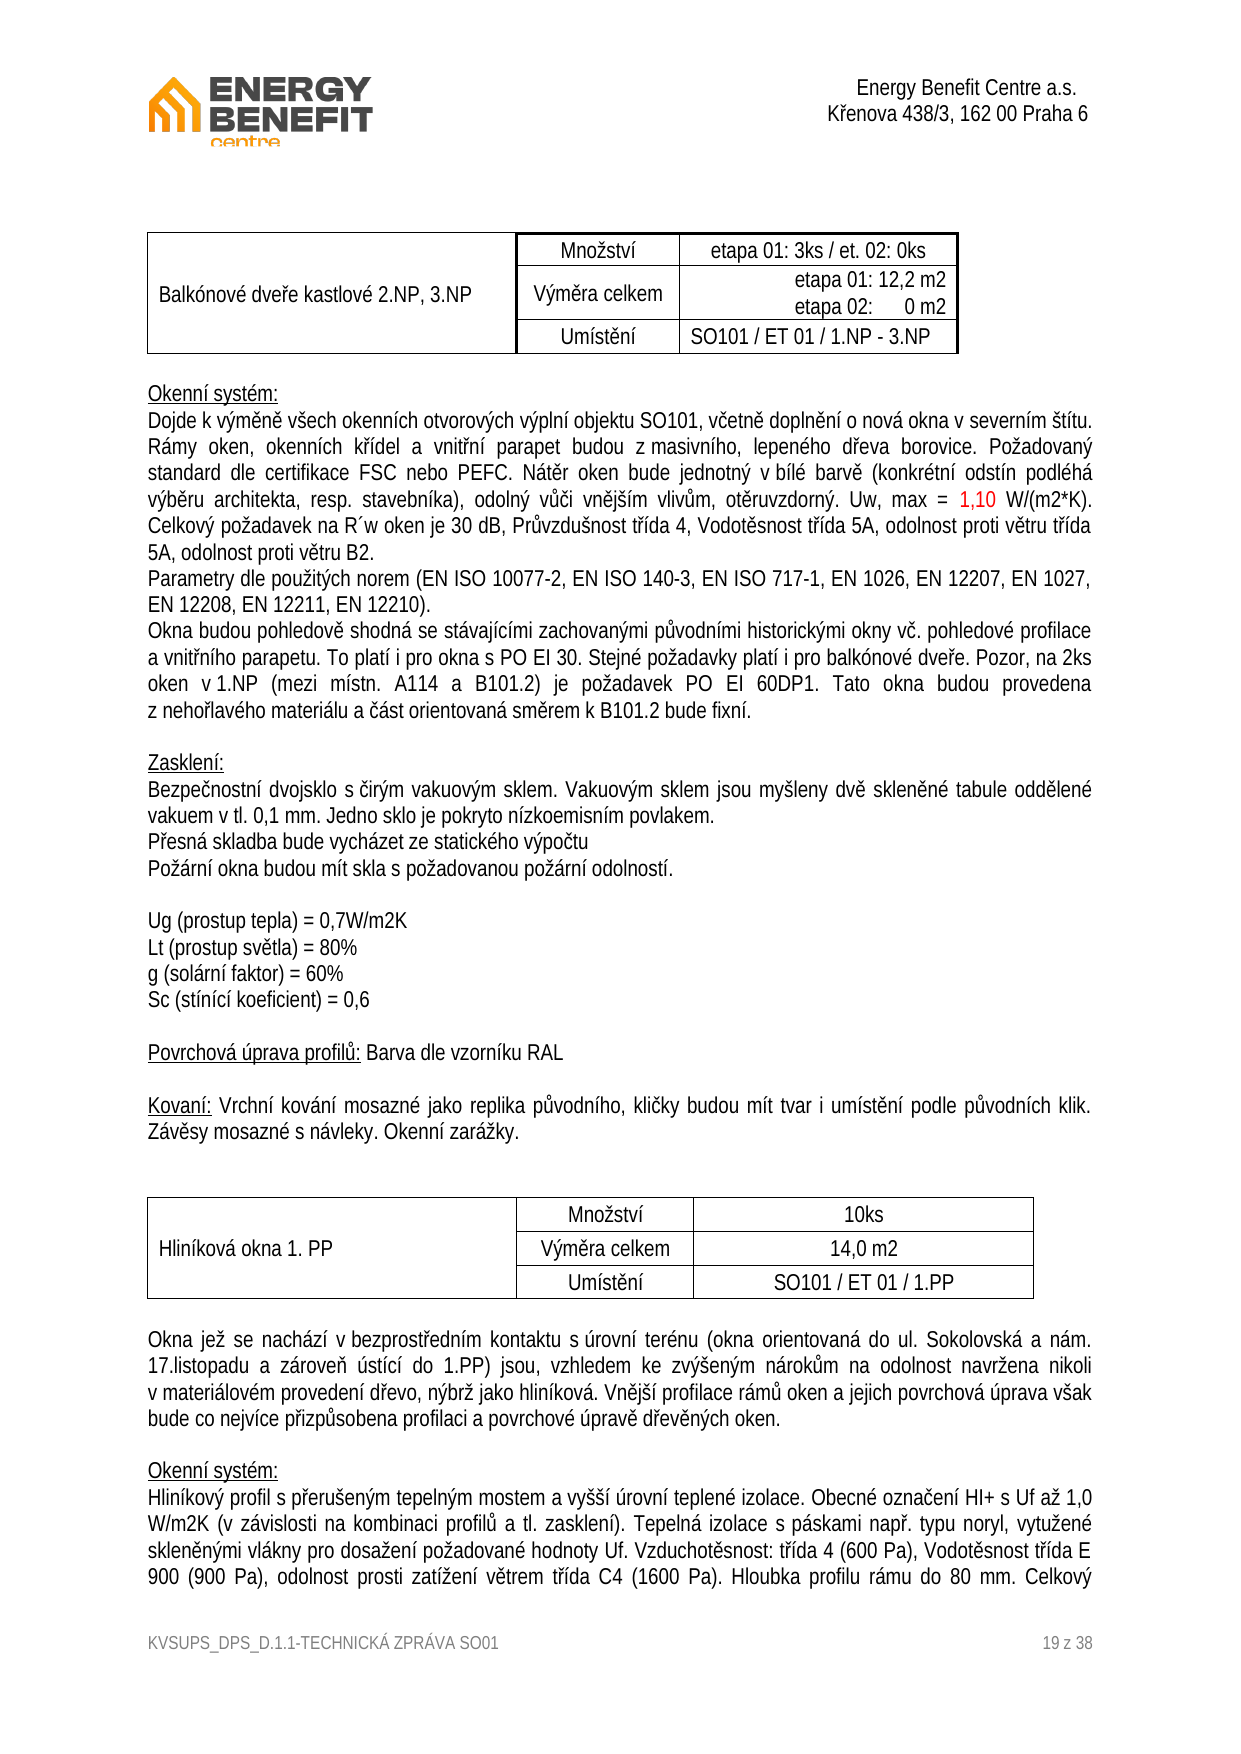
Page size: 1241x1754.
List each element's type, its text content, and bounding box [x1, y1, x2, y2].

text Okenní systém: [148, 1457, 1092, 1484]
table_header Množství [518, 235, 679, 265]
text Dojde k výměně všech okenních otvorových výplní objektu SO101, včetně doplnění o nová okna v severním štítu. Rámy oken, okenních křídel a vnitřní parapet budou z masivního, lepeného dřeva borovice. Požadovaný standard dle certifikace FSC nebo PEFC. Nátěr oken bude jednotný v bílé barvě (konkrétní odstín podléhá výběru architekta, resp. stavebníka), odolný vůči vnějším vlivům, otěruvzdorný. Uw, max = 1,10 W/(m2*K). Celkový požadavek na R´w oken je 30 dB, Průvzdušnost třída 4, Vodotěsnost třída 5A, odolnost proti větru třída 5A, odolnost proti větru B2. [148, 407, 1092, 565]
text Okenní systém: [148, 380, 1092, 407]
text Požární okna budou mít skla s požadovanou požární odolností. [148, 855, 1092, 881]
table_header 10ks [694, 1198, 1033, 1231]
table_header etapa 01: 3ks / et. 02: 0ks [680, 235, 956, 265]
text Kovaní: Vrchní kování mosazné jako replika původního, kličky budou mít tvar i umístění podle původních klik. Závěsy mosazné s návleky. Okenní zarážky. [148, 1092, 1092, 1144]
table_cell etapa 01: 12,2 m2 etapa 02: 0 m2 [680, 266, 956, 319]
table_cell Umístění [517, 1266, 693, 1298]
picture [147, 77, 373, 146]
text Bezpečnostní dvojsklo s čirým vakuovým sklem. Vakuovým sklem jsou myšleny dvě skleněné tabule oddělené vakuem v tl. 0,1 mm. Jedno sklo je pokryto nízkoemisním povlakem. [148, 776, 1092, 828]
table_cell SO101 / ET 01 / 1.NP - 3.NP [680, 320, 956, 353]
text g (solární faktor) = 60% [148, 960, 1092, 986]
table_cell 14,0 m2 [694, 1232, 1033, 1264]
table_header Hliníková okna 1. PP [148, 1198, 516, 1298]
text Parametry dle použitých norem (EN ISO 10077-2, EN ISO 140-3, EN ISO 717-1, EN 1026, EN 12207, EN 1027, EN 12208, EN 12211, EN 12210). [148, 565, 1092, 617]
table_cell Umístění [518, 320, 679, 353]
table_cell Výměra celkem [517, 1232, 693, 1264]
text Zasklení: [148, 749, 1092, 776]
text Sc (stínící koeficient) = 0,6 [148, 986, 1092, 1013]
text Povrchová úprava profilů: Barva dle vzorníku RAL [148, 1039, 1092, 1066]
text Lt (prostup světla) = 80% [148, 934, 1092, 960]
text Přesná skladba bude vycházet ze statického výpočtu [148, 828, 1092, 855]
text Okna budou pohledově shodná se stávajícími zachovanými původními historickými okny vč. pohledové profilace a vnitřního parapetu. To platí i pro okna s PO EI 30. Stejné požadavky platí i pro balkónové dveře. Pozor, na 2ks oken v 1.NP (mezi místn. A114 a B101.2) je požadavek PO EI 60DP1. Tato okna budou provedena z nehořlavého materiálu a část orientovaná směrem k B101.2 bude fixní. [148, 617, 1092, 723]
table_header Množství [517, 1198, 693, 1231]
text Okna jež se nachází v bezprostředním kontaktu s úrovní terénu (okna orientovaná do ul. Sokolovská a nám. 17.listopadu a zároveň ústící do 1.PP) jsou, vzhledem ke zvýšeným nárokům na odolnost navržena nikoli v materiálovém provedení dřevo, nýbrž jako hliníková. Vnější profilace rámů oken a jejich povrchová úprava však bude co nejvíce přizpůsobena profilaci a povrchové úpravě dřevěných oken. [148, 1326, 1092, 1431]
table_header Balkónové dveře kastlové 2.NP, 3.NP [148, 233, 515, 353]
table_cell Výměra celkem [518, 266, 679, 319]
text Ug (prostup tepla) = 0,7W/m2K [148, 907, 1092, 934]
table_cell SO101 / ET 01 / 1.PP [694, 1266, 1033, 1298]
